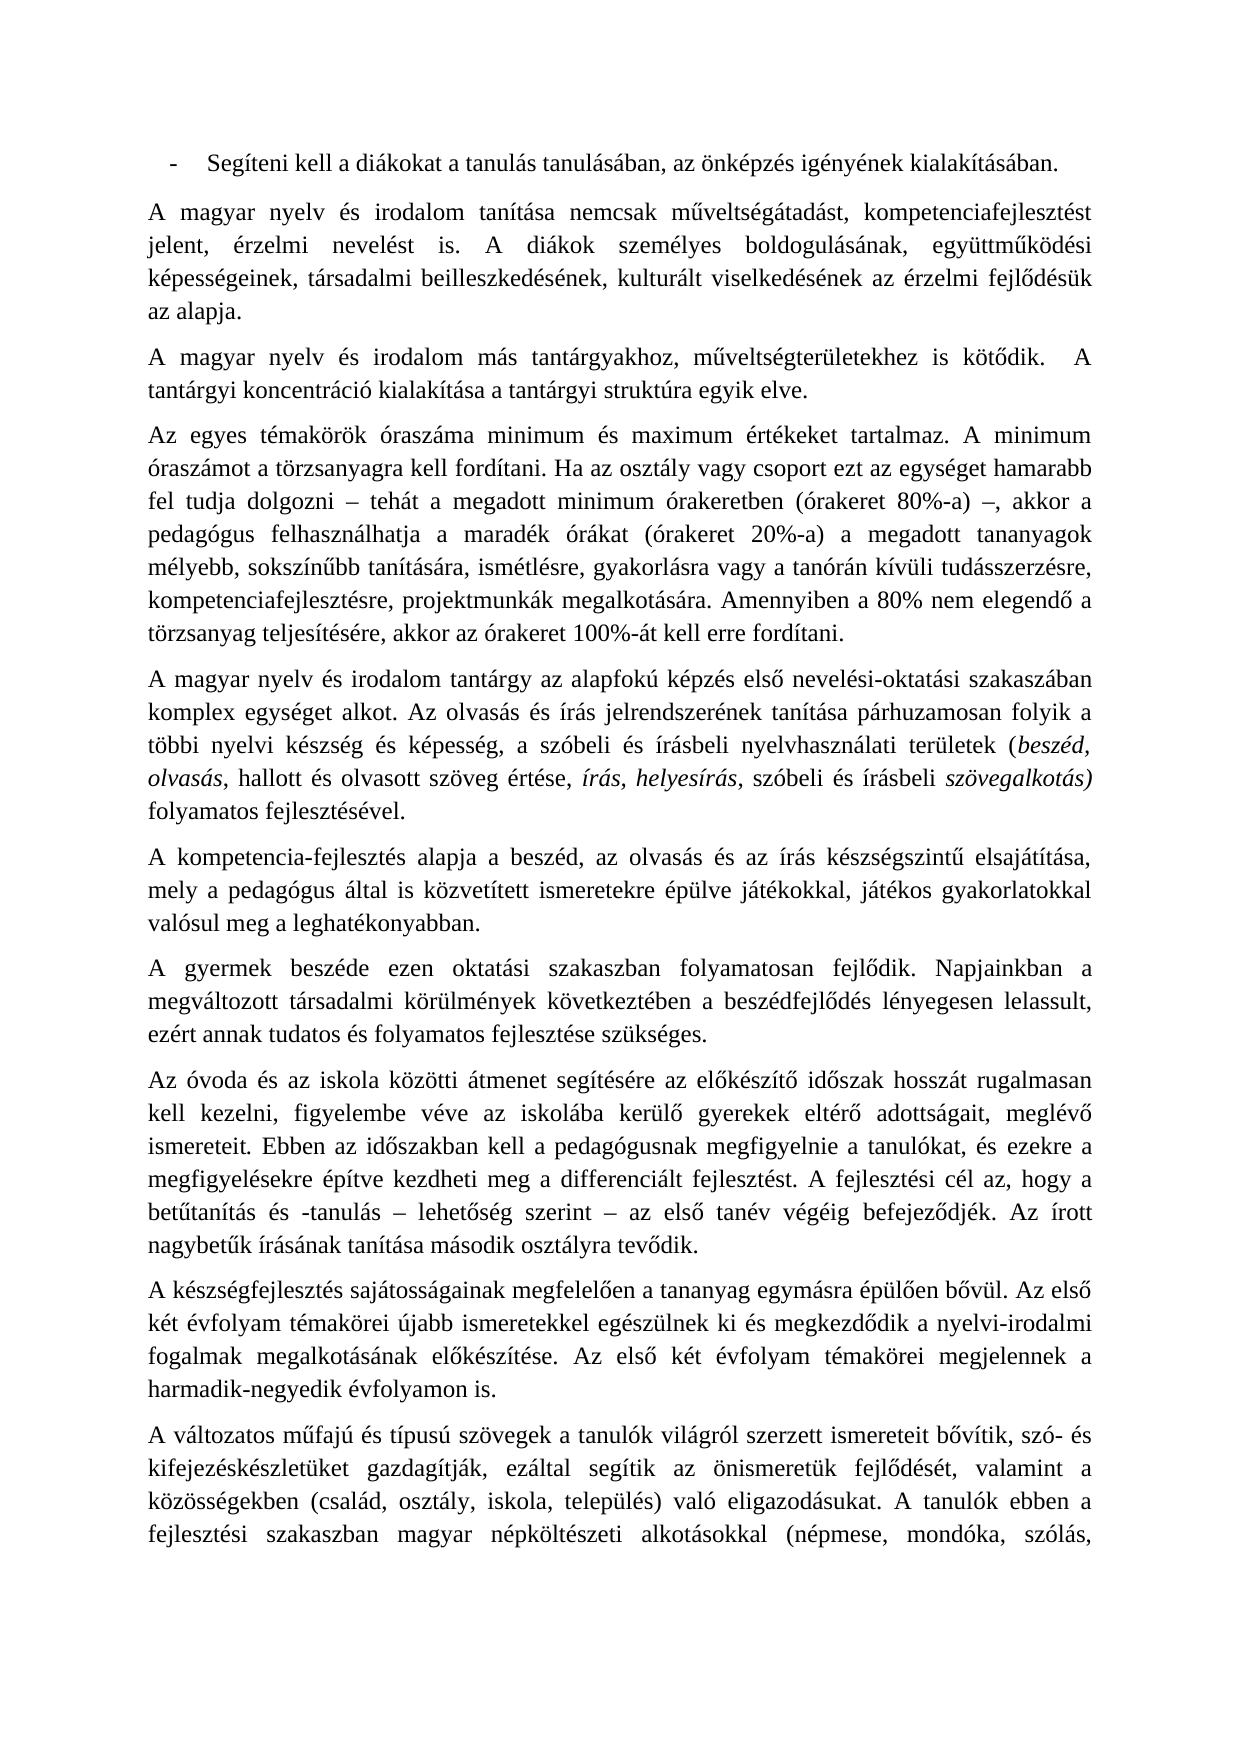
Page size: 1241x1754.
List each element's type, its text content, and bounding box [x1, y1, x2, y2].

text Az óvoda és az iskola közötti átmenet segítésére az előkészítő időszak hosszát rugalmasan kell kezelni, figyelembe véve az iskolába kerülő gyerekek eltérő adottságait, meglévő ismereteit. Ebben az időszakban kell a pedagógusnak megfigyelnie a tanulókat, és ezekre a megfigyelésekre építve kezdheti meg a differenciált fejlesztést. A fejlesztési cél az, hogy a betűtanítás és -tanulás – lehetőség szerint – az első tanév végéig befejeződjék. Az írott nagybetűk írásának tanítása második osztályra tevődik. [148, 1065, 1093, 1259]
text Az egyes témakörök óraszáma minimum és maximum értékeket tartalmaz. A minimum óraszámot a törzsanyagra kell fordítani. Ha az osztály vagy csoport ezt az egységet hamarabb fel tudja dolgozni – tehát a megadott minimum órakeretben (órakeret 80%-a) –, akkor a pedagógus felhasználhatja a maradék órákat (órakeret 20%-a) a megadott tananyagok mélyebb, sokszínűbb tanítására, ismétlésre, gyakorlásra vagy a tanórán kívüli tudásszerzésre, kompetenciafejlesztésre, projektmunkák megalkotására. Amennyiben a 80% nem elegendő a törzsanyag teljesítésére, akkor az órakeret 100%-át kell erre fordítani. [148, 420, 1093, 647]
text A készségfejlesztés sajátosságainak megfelelően a tananyag egymásra épülően bővül. Az első két évfolyam témakörei újabb ismeretekkel egészülnek ki és megkezdődik a nyelvi-irodalmi fogalmak megalkotásának előkészítése. Az első két évfolyam témakörei megjelennek a harmadik-negyedik évfolyamon is. [148, 1275, 1093, 1403]
text A gyermek beszéde ezen oktatási szakaszban folyamatosan fejlődik. Napjainkban a megváltozott társadalmi körülmények következtében a beszédfejlődés lényegesen lelassult, ezért annak tudatos és folyamatos fejlesztése szükséges. [148, 953, 1093, 1048]
list Segíteni kell a diákokat a tanulás tanulásában, az önképzés igényének kialakításában. [169, 148, 1093, 176]
text A magyar nyelv és irodalom tantárgy az alapfokú képzés első nevelési-oktatási szakaszában komplex egységet alkot. Az olvasás és írás jelrendszerének tanítása párhuzamosan folyik a többi nyelvi készség és képesség, a szóbeli és írásbeli nyelvhasználati területek (beszéd, olvasás, hallott és olvasott szöveg értése, írás, helyesírás, szóbeli és írásbeli szövegalkotás) folyamatos fejlesztésével. [148, 664, 1093, 825]
text A kompetencia-fejlesztés alapja a beszéd, az olvasás és az írás készségszintű elsajátítása, mely a pedagógus által is közvetített ismeretekre épülve játékokkal, játékos gyakorlatokkal valósul meg a leghatékonyabban. [148, 842, 1093, 936]
text A magyar nyelv és irodalom más tantárgyakhoz, műveltségterületekhez is kötődik. A tantárgyi koncentráció kialakítása a tantárgyi struktúra egyik elve. [148, 342, 1093, 404]
text A magyar nyelv és irodalom tanítása nemcsak műveltségátadást, kompetenciafejlesztést jelent, érzelmi nevelést is. A diákok személyes boldogulásának, együttműködési képességeinek, társadalmi beilleszkedésének, kulturált viselkedésének az érzelmi fejlődésük az alapja. [148, 197, 1093, 325]
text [148, 1420, 1093, 1548]
